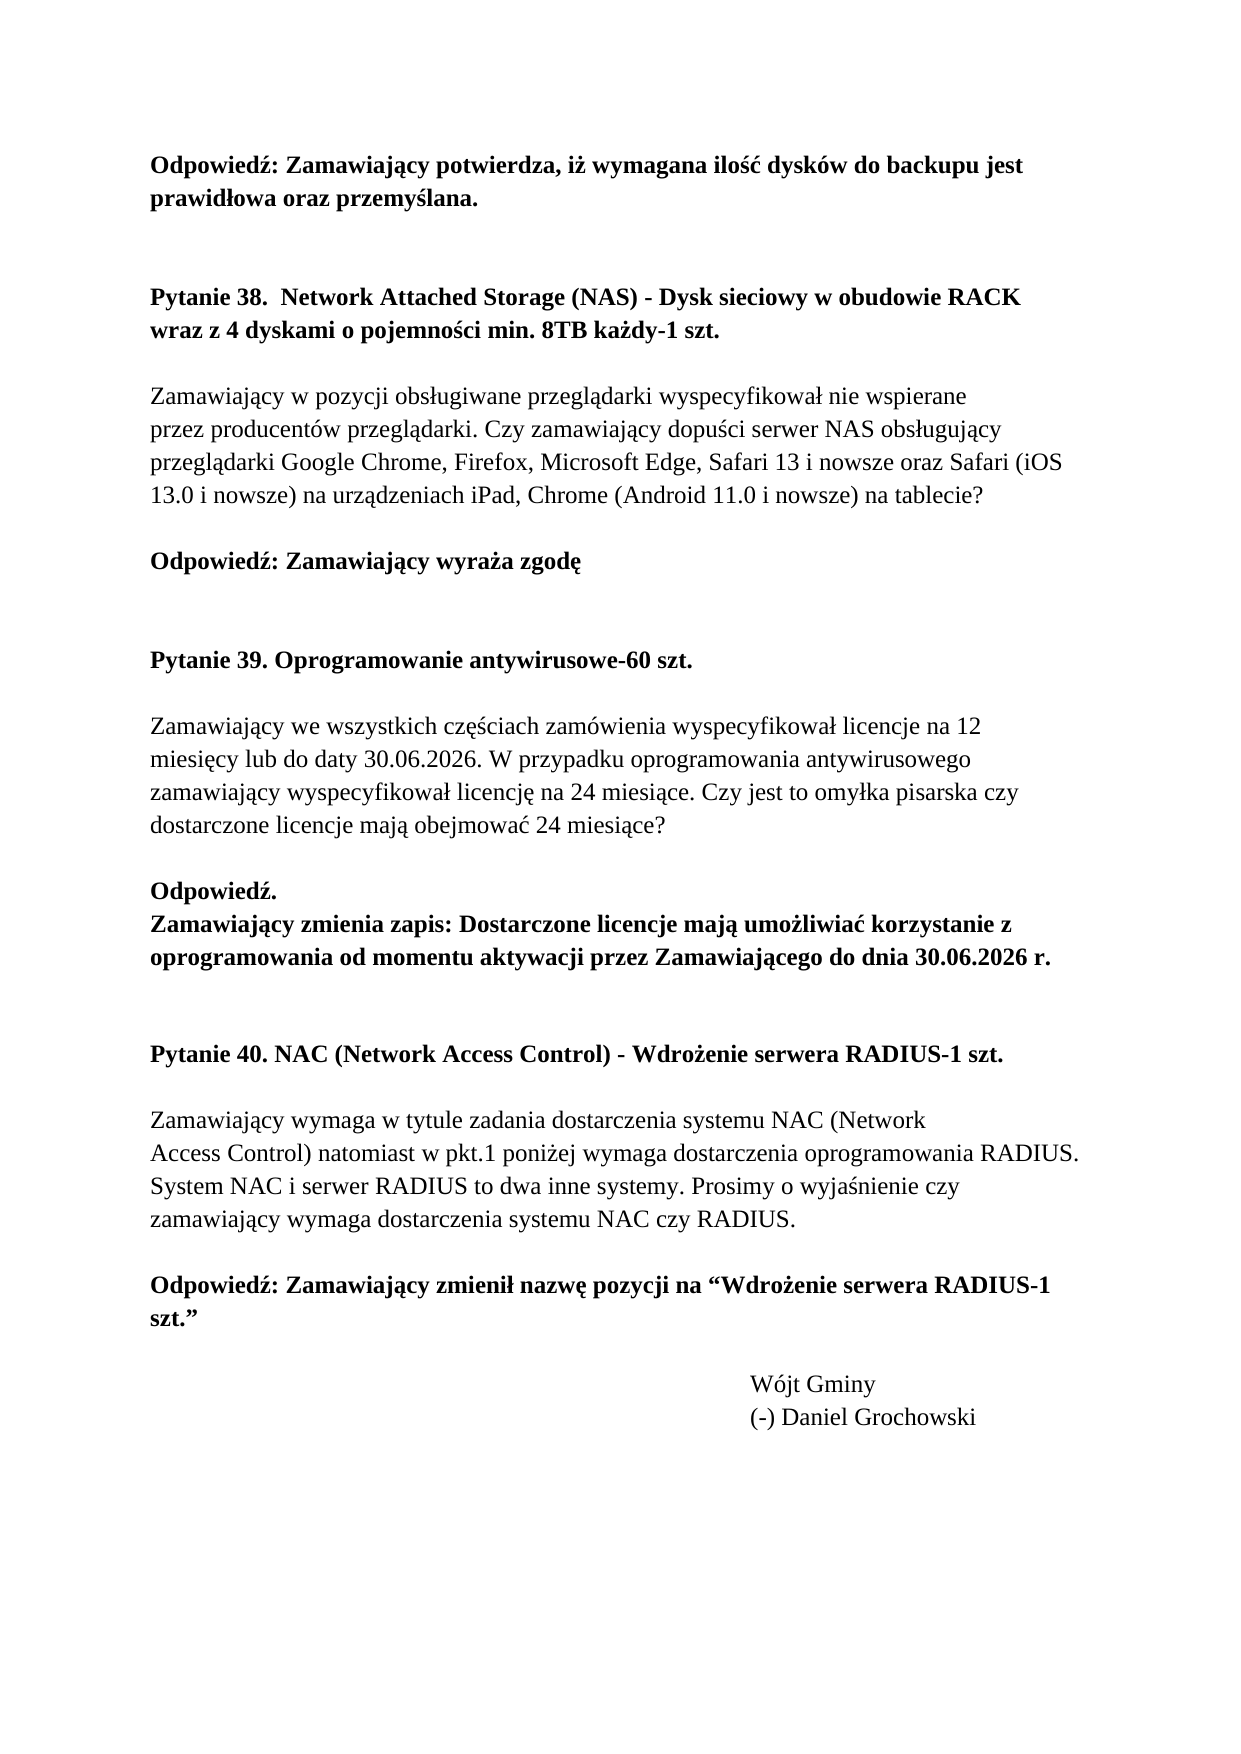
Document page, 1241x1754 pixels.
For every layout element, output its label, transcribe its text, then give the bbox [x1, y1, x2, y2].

text Pytanie 40. NAC (Network Access Control) - Wdrożenie serwera RADIUS-1 szt. [150, 1039, 1090, 1067]
text Pytanie 38. Network Attached Storage (NAS) - Dysk sieciowy w obudowie RACK [150, 282, 1090, 311]
text Zamawiający zmienia zapis: Dostarczone licencje mają umożliwiać korzystanie z oprogramowania od momentu aktywacji przez Zamawiającego do dnia 30.06.2026 r. [150, 909, 1090, 971]
text Zamawiający we wszystkich częściach zamówienia wyspecyfikował licencje na 12 [150, 711, 1090, 740]
text Pytanie 39. Oprogramowanie antywirusowe-60 szt. [150, 645, 1090, 674]
text wraz z 4 dyskami o pojemności min. 8TB każdy-1 szt. [150, 315, 1090, 344]
text Wójt Gminy [675, 1369, 1090, 1398]
text Odpowiedź: Zamawiający zmienił nazwę pozycji na “Wdrożenie serwera RADIUS-1 szt.” [150, 1270, 1090, 1332]
text miesięcy lub do daty 30.06.2026. W przypadku oprogramowania antywirusowego zamawiający wyspecyfikował licencję na 24 miesiące. Czy jest to omyłka pisarska czy dostarczone licencje mają obejmować 24 miesiące? [150, 744, 1090, 839]
text (-) Daniel Grochowski [150, 1402, 1090, 1431]
text Odpowiedź: Zamawiający potwierdza, iż wymagana ilość dysków do backupu jest prawidłowa oraz przemyślana. [150, 150, 1090, 212]
text Access Control) natomiast w pkt.1 poniżej wymaga dostarczenia oprogramowania RADIUS. System NAC i serwer RADIUS to dwa inne systemy. Prosimy o wyjaśnienie czy zamawiający wymaga dostarczenia systemu NAC czy RADIUS. [150, 1138, 1090, 1233]
text Odpowiedź. [150, 876, 1090, 905]
text Zamawiający wymaga w tytule zadania dostarczenia systemu NAC (Network [150, 1105, 1090, 1133]
text Zamawiający w pozycji obsługiwane przeglądarki wyspecyfikował nie wspierane [150, 381, 1090, 410]
text przez producentów przeglądarki. Czy zamawiający dopuści serwer NAS obsługujący przeglądarki Google Chrome, Firefox, Microsoft Edge, Safari 13 i nowsze oraz Safari (iOS 13.0 i nowsze) na urządzeniach iPad, Chrome (Android 11.0 i nowsze) na tablecie? [150, 414, 1090, 509]
text Odpowiedź: Zamawiający wyraża zgodę [150, 546, 1090, 575]
